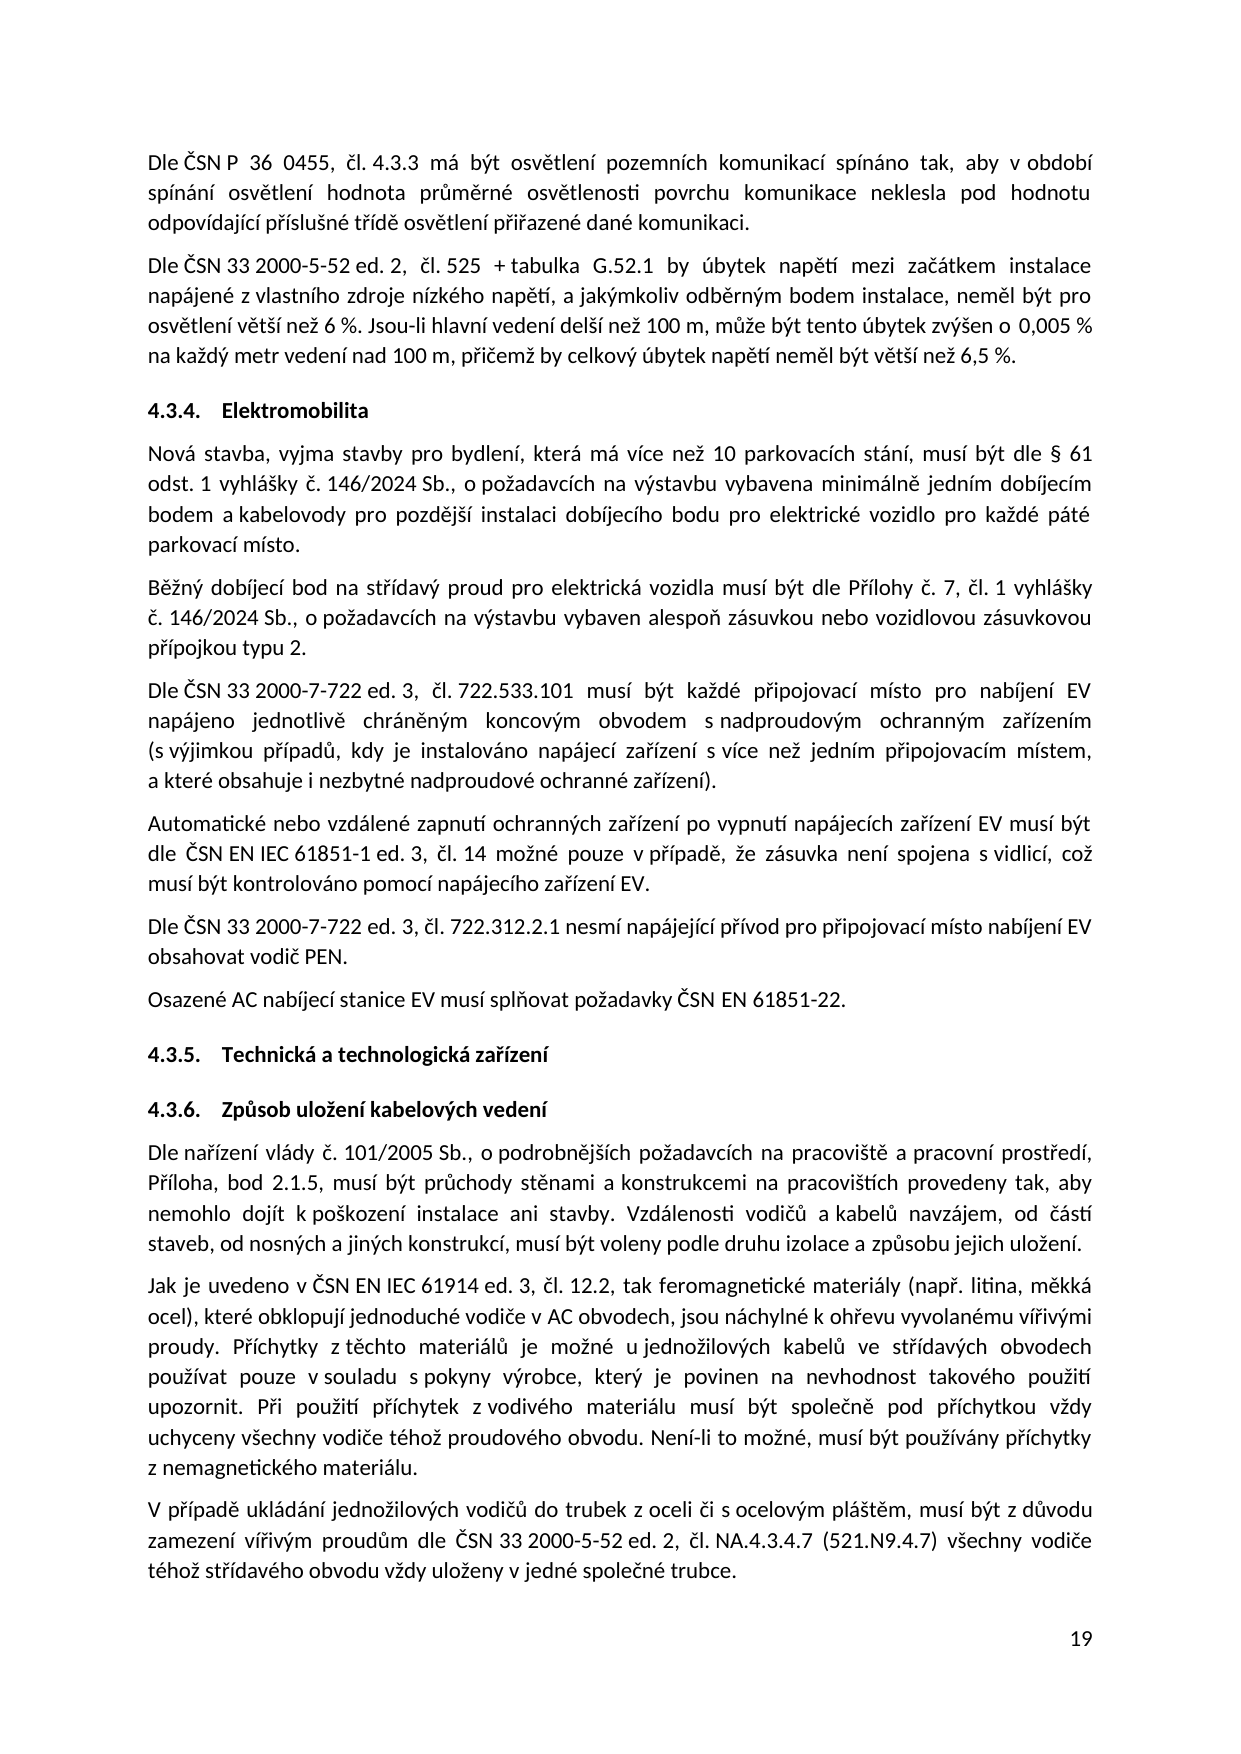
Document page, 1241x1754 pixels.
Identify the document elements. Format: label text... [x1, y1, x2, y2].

text Dle ČSN 33 2000-7-722 ed. 3, čl. 722.312.2.1 nesmí napájející přívod pro připojovací místo nabíjení EV obsahovat vodič PEN. [148, 912, 1092, 971]
text Dle ČSN 33 2000-5-52 ed. 2, čl. 525 + tabulka G.52.1 by úbytek napětí mezi začátkem instalace napájené z vlastního zdroje nízkého napětí, a jakýmkoliv odběrným bodem instalace, neměl být pro osvětlení větší než 6 %. Jsou-li hlavní vedení delší než 100 m, může být tento úbytek zvýšen o 0,005 % na každý metr vedení nad 100 m, přičemž by celkový úbytek napětí neměl být větší než 6,5 %. [148, 251, 1092, 369]
subtitle Elektromobilita [148, 397, 1092, 425]
text Dle ČSN P 36 0455, čl. 4.3.3 má být osvětlení pozemních komunikací spínáno tak, aby v období spínání osvětlení hodnota průměrné osvětlenosti povrchu komunikace neklesla pod hodnotu odpovídající příslušné třídě osvětlení přiřazené dané komunikaci. [148, 148, 1092, 236]
text V případě ukládání jednožilových vodičů do trubek z oceli či s ocelovým pláštěm, musí být z důvodu zamezení vířivým proudům dle ČSN 33 2000-5-52 ed. 2, čl. NA.4.3.4.7 (521.N9.4.7) všechny vodiče téhož střídavého obvodu vždy uloženy v jedné společné trubce. [148, 1496, 1092, 1584]
text Nová stavba, vyjma stavby pro bydlení, která má více než 10 parkovacích stání, musí být dle § 61 odst. 1 vyhlášky č. 146/2024 Sb., o požadavcích na výstavbu vybavena minimálně jedním dobíjecím bodem a kabelovody pro pozdější instalaci dobíjecího bodu pro elektrické vozidlo pro každé páté parkovací místo. [148, 439, 1092, 558]
subtitle Způsob uložení kabelových vedení [148, 1096, 1092, 1124]
text Dle ČSN 33 2000-7-722 ed. 3, čl. 722.533.101 musí být každé připojovací místo pro nabíjení EV napájeno jednotlivě chráněným koncovým obvodem s nadproudovým ochranným zařízením (s výjimkou případů, kdy je instalováno napájecí zařízení s více než jedním připojovacím místem, a které obsahuje i nezbytné nadproudové ochranné zařízení). [148, 676, 1092, 794]
text Jak je uvedeno v ČSN EN IEC 61914 ed. 3, čl. 12.2, tak feromagnetické materiály (např. litina, měkká ocel), které obklopují jednoduché vodiče v AC obvodech, jsou náchylné k ohřevu vyvolanému vířivými proudy. Příchytky z těchto materiálů je možné u jednožilových kabelů ve střídavých obvodech používat pouze v souladu s pokyny výrobce, který je povinen na nevhodnost takového použití upozornit. Při použití příchytek z vodivého materiálu musí být společně pod příchytkou vždy uchyceny všechny vodiče téhož proudového obvodu. Není-li to možné, musí být používány příchytky z nemagnetického materiálu. [148, 1272, 1092, 1481]
subtitle Technická a technologická zařízení [148, 1040, 1092, 1068]
text Běžný dobíjecí bod na střídavý proud pro elektrická vozidla musí být dle Přílohy č. 7, čl. 1 vyhlášky č. 146/2024 Sb., o požadavcích na výstavbu vybaven alespoň zásuvkou nebo vozidlovou zásuvkovou přípojkou typu 2. [148, 573, 1092, 661]
text Osazené AC nabíjecí stanice EV musí splňovat požadavky ČSN EN 61851-22. [148, 985, 1092, 1013]
text Dle nařízení vlády č. 101/2005 Sb., o podrobnějších požadavcích na pracoviště a pracovní prostředí, Příloha, bod 2.1.5, musí být průchody stěnami a konstrukcemi na pracovištích provedeny tak, aby nemohlo dojít k poškození instalace ani stavby. Vzdálenosti vodičů a kabelů navzájem, od částí staveb, od nosných a jiných konstrukcí, musí být voleny podle druhu izolace a způsobu jejich uložení. [148, 1138, 1092, 1257]
text Automatické nebo vzdálené zapnutí ochranných zařízení po vypnutí napájecích zařízení EV musí být dle ČSN EN IEC 61851-1 ed. 3, čl. 14 možné pouze v případě, že zásuvka není spojena s vidlicí, což musí být kontrolováno pomocí napájecího zařízení EV. [148, 809, 1092, 898]
